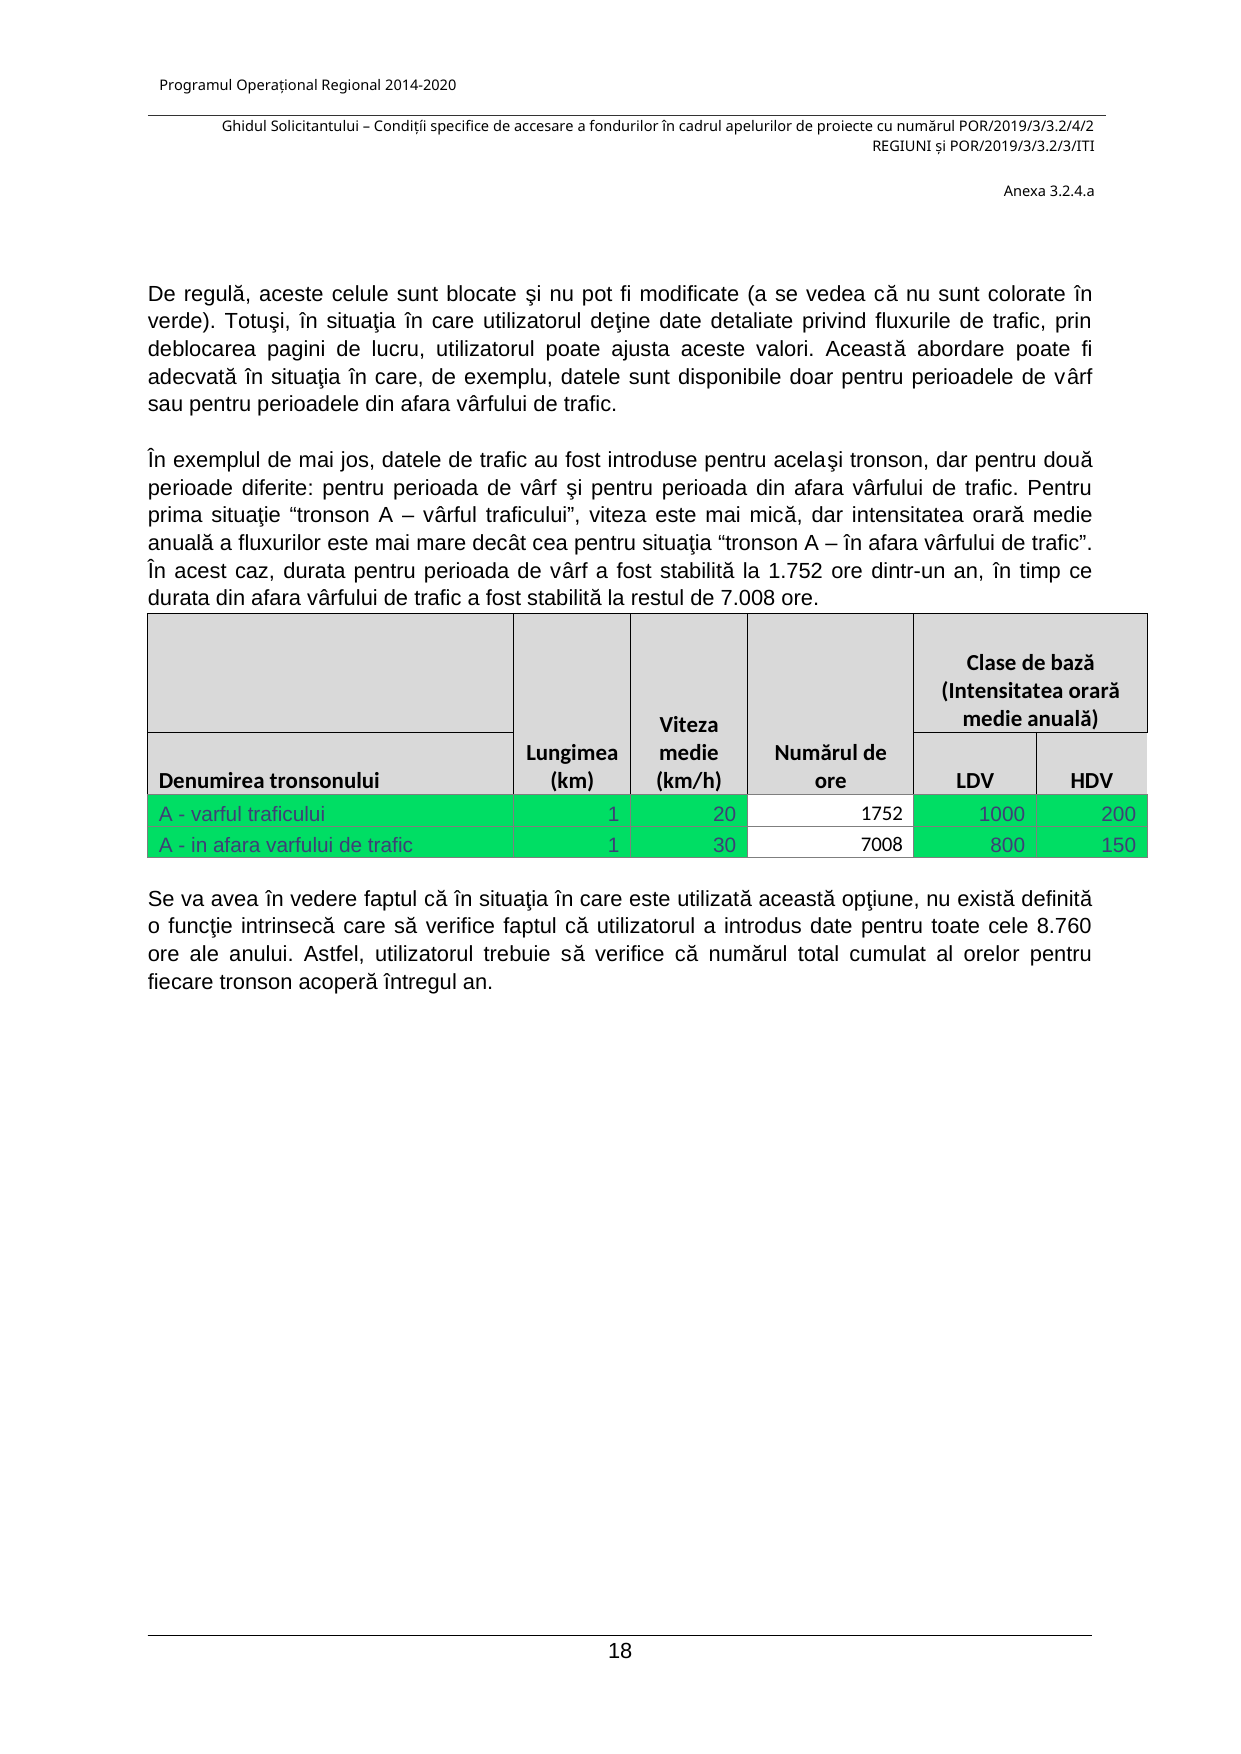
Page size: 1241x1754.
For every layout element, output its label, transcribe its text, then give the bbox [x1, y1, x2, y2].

table_header Lungimea (km) [514, 614, 630, 794]
table_cell 200 [1037, 795, 1147, 826]
text De regulă, aceste celule sunt blocate şi nu pot fi modificate (a se vedea că nu sunt colorate în verde). Totuşi, în situaţia în care utilizatorul deţine date detaliate privind fluxurile de trafic, prin deblocarea pagini de lucru, utilizatorul poate ajusta aceste valori. Această abordare poate fi adecvată în situaţia în care, de exemplu, datele sunt disponibile doar pentru perioadele de vârf sau pentru perioadele din afara vârfului de trafic. [148, 281, 1092, 417]
table_header Clase de bază (Intensitatea orară medie anuală) [914, 614, 1147, 732]
table_cell 150 [1037, 827, 1147, 857]
table_cell Denumirea tronsonului [148, 733, 513, 794]
table_header Numărul de ore [748, 614, 913, 794]
table_cell 800 [914, 827, 1036, 857]
table_cell A - varful traficului [148, 795, 513, 826]
table_header [148, 614, 513, 732]
table_cell 1752 [748, 795, 913, 826]
table_cell 1 [514, 827, 630, 857]
text În exemplul de mai jos, datele de trafic au fost introduse pentru acelaşi tronson, dar pentru două perioade diferite: pentru perioada de vârf şi pentru perioada din afara vârfului de trafic. Pentru prima situaţie “tronson A – vârful traficului”, viteza este mai mică, dar intensitatea orară medie anuală a fluxurilor este mai mare decât cea pentru situaţia “tronson A – în afara vârfului de trafic”. În acest caz, durata pentru perioada de vârf a fost stabilită la 1.752 ore dintr-un an, în timp ce durata din afara vârfului de trafic a fost stabilită la restul de 7.008 ore. [148, 447, 1092, 611]
table_cell HDV [1037, 733, 1147, 794]
table_cell 20 [631, 795, 747, 826]
table_cell 1 [514, 795, 630, 826]
table_cell A - in afara varfului de trafic [148, 827, 513, 857]
table_header Viteza medie (km/h) [631, 614, 747, 794]
table_cell LDV [914, 733, 1036, 794]
table_cell 1000 [914, 795, 1036, 826]
text Se va avea în vedere faptul că în situaţia în care este utilizată această opţiune, nu există definită o funcţie intrinsecă care să verifice faptul că utilizatorul a introdus date pentru toate cele 8.760 ore ale anului. Astfel, utilizatorul trebuie să verifice că numărul total cumulat al orelor pentru fiecare tronson acoperă întregul an. [148, 886, 1092, 994]
table_cell 30 [631, 827, 747, 857]
table_cell 7008 [748, 827, 913, 857]
